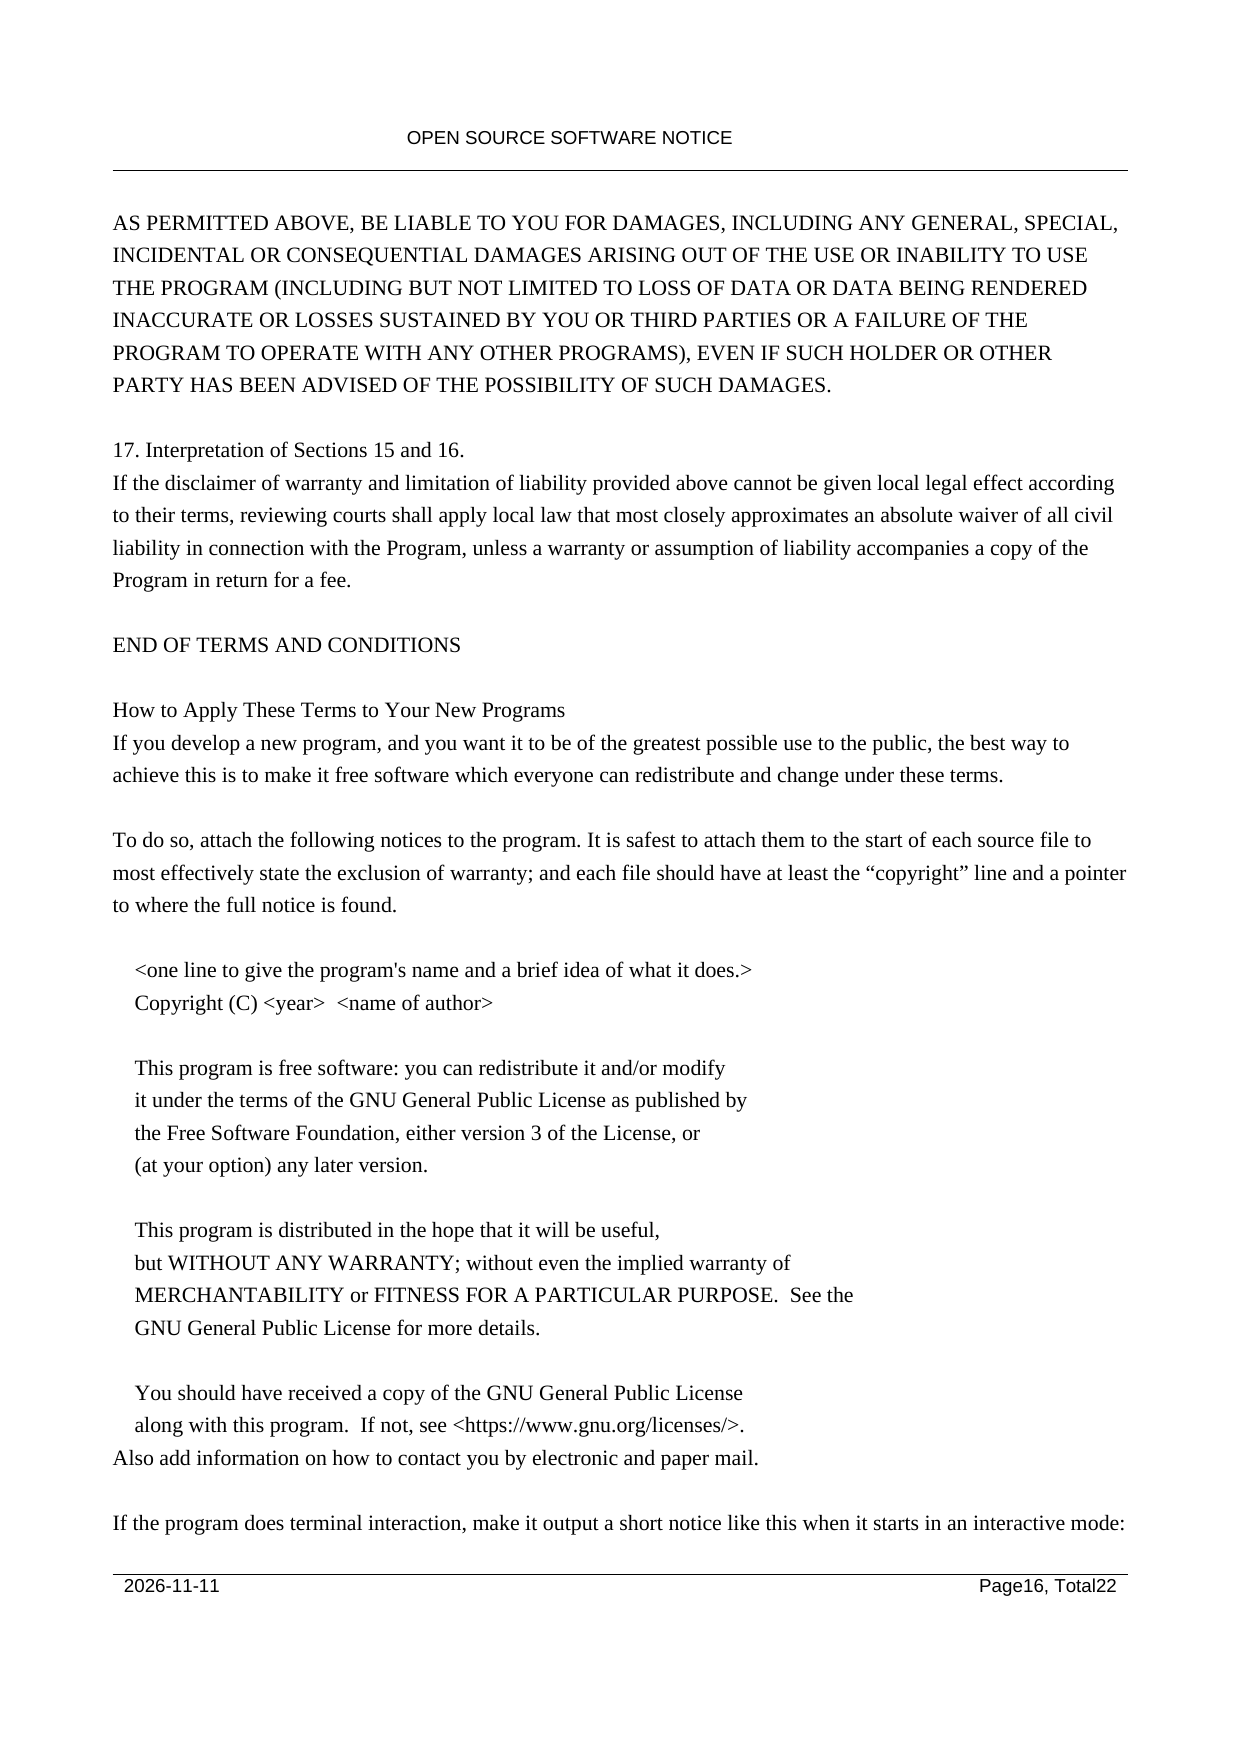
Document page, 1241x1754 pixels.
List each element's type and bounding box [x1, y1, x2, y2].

text [112, 206, 1128, 1539]
